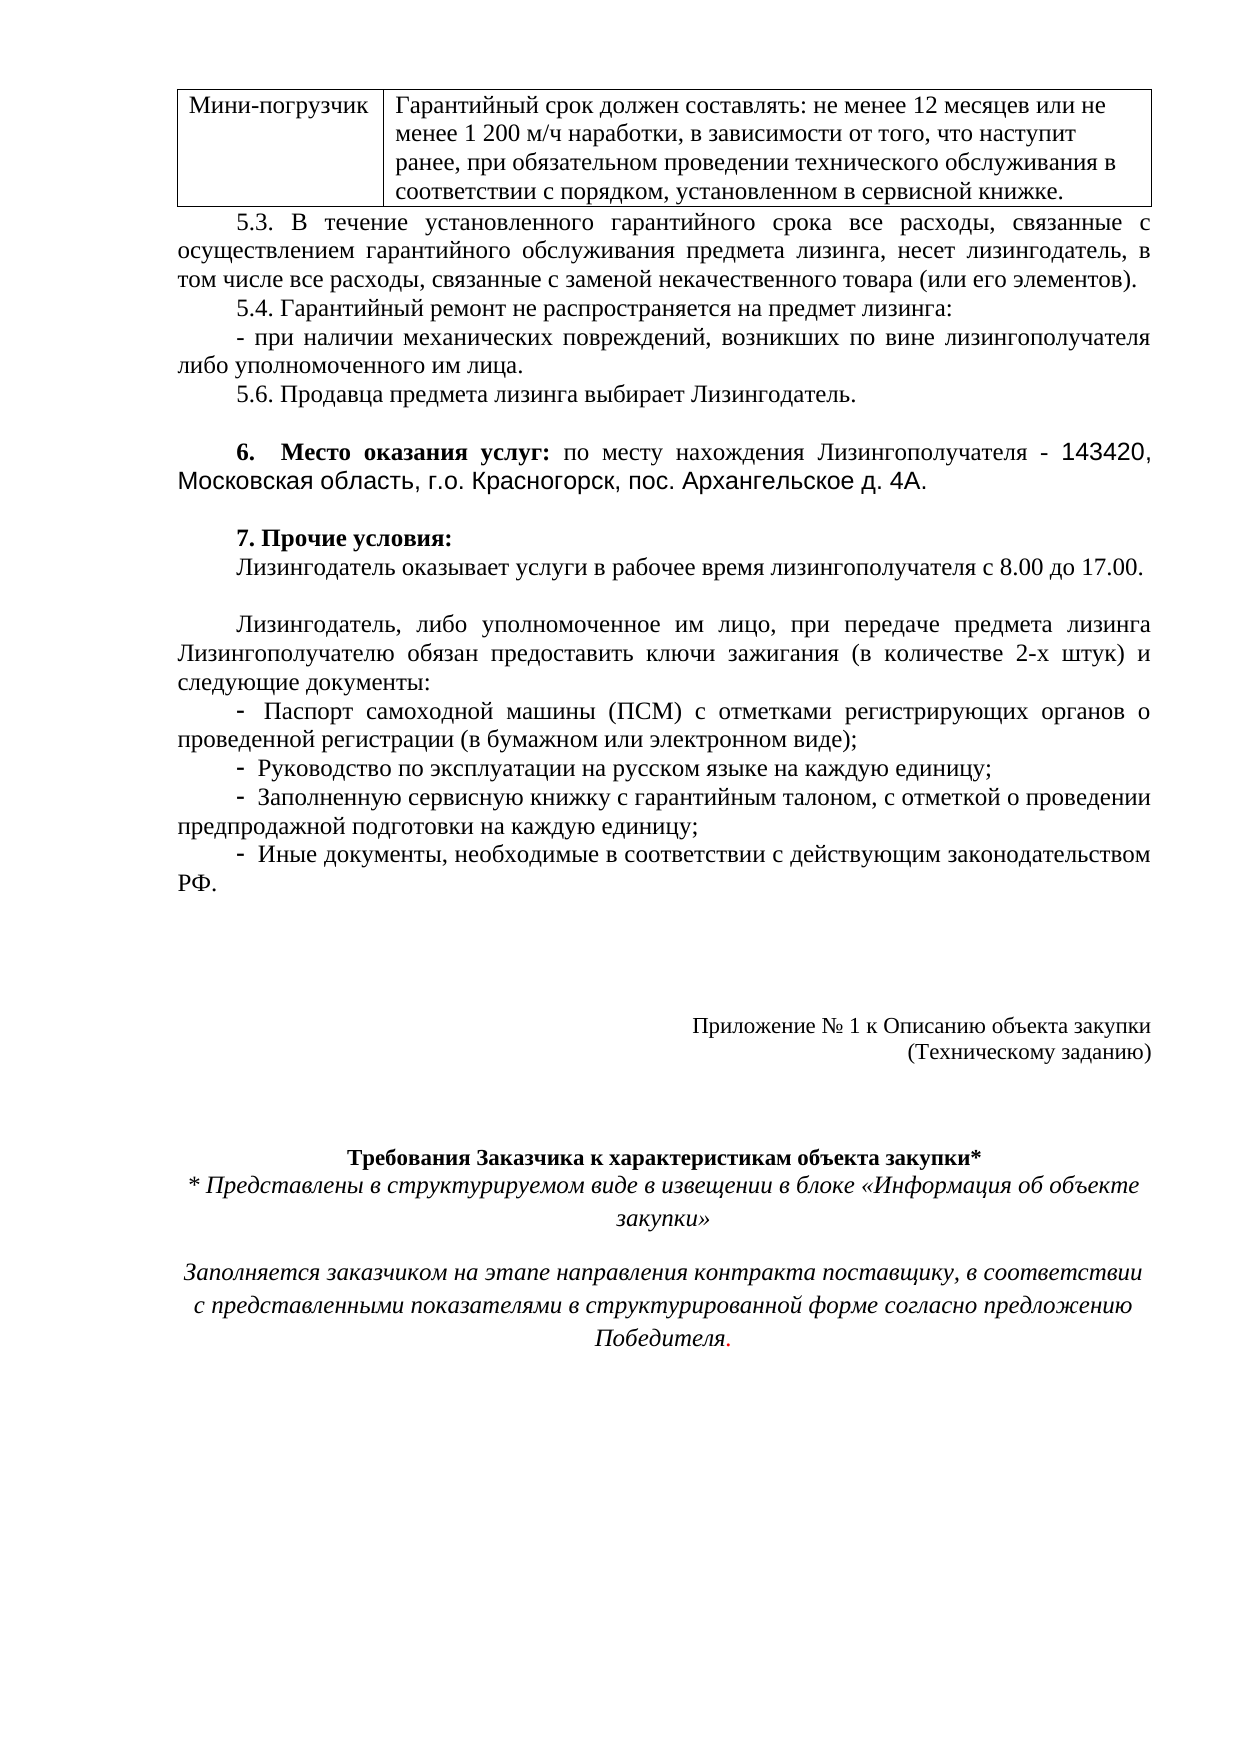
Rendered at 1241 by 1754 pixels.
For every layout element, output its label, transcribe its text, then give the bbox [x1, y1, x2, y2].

text 6. Место оказания услуг: по месту нахождения Лизингополучателя - 143420, Московская область, г.о. Красногорск, пос. Архангельское д. 4А. [177, 437, 1152, 494]
text Лизингодатель, либо уполномоченное им лицо, при передаче предмета лизинга Лизингополучателю обязан предоставить ключи зажигания (в количестве 2-х штук) и следующие документы: [177, 609, 1152, 696]
text Лизингодатель оказывает услуги в рабочее время лизингополучателя с 8.00 до 17.00. [177, 552, 1152, 581]
list Иные документы, необходимые в соответствии с действующим законодательством РФ. [177, 839, 1152, 897]
text 5.3. В течение установленного гарантийного срока все расходы, связанные с осуществлением гарантийного обслуживания предмета лизинга, несет лизингодатель, в том числе все расходы, связанные с заменой некачественного товара (или его элементов). [177, 207, 1152, 293]
list Руководство по эксплуатации на русском языке на каждую единицу; [177, 753, 1152, 782]
text Заполняется заказчиком на этапе направления контракта поставщику, в соответствии с представленными показателями в структурированной форме согласно предложению Победителя. [177, 1257, 1152, 1352]
text 5.4. Гарантийный ремонт не распространяется на предмет лизинга: [177, 293, 1152, 322]
table_header Мини-погрузчик [178, 90, 383, 206]
text Требования Заказчика к характеристикам объекта закупки* [177, 1144, 1152, 1170]
text Приложение № 1 к Описанию объекта закупки [177, 1012, 1152, 1038]
text 5.6. Продавца предмета лизинга выбирает Лизингодатель. [177, 379, 1152, 408]
text (Техническому заданию) [177, 1038, 1152, 1065]
text * Представлены в структурируемом виде в извещении в блоке «Информация об объекте закупки» [177, 1170, 1152, 1232]
table_header Гарантийный срок должен составлять: не менее 12 месяцев или не менее 1 200 м/ч наработки, в зависимости от того, что наступит ранее, при обязательном проведении технического обслуживания в соответствии с порядком, установленном в сервисной книжке. [384, 90, 1151, 206]
list Заполненную сервисную книжку с гарантийным талоном, с отметкой о проведении предпродажной подготовки на каждую единицу; [177, 782, 1152, 839]
text 7. Прочие условия: [177, 523, 1152, 552]
text - при наличии механических повреждений, возникших по вине лизингополучателя либо уполномоченного им лица. [177, 322, 1152, 379]
list Паспорт самоходной машины (ПСМ) с отметками регистрирующих органов о проведенной регистрации (в бумажном или электронном виде); [177, 696, 1152, 753]
